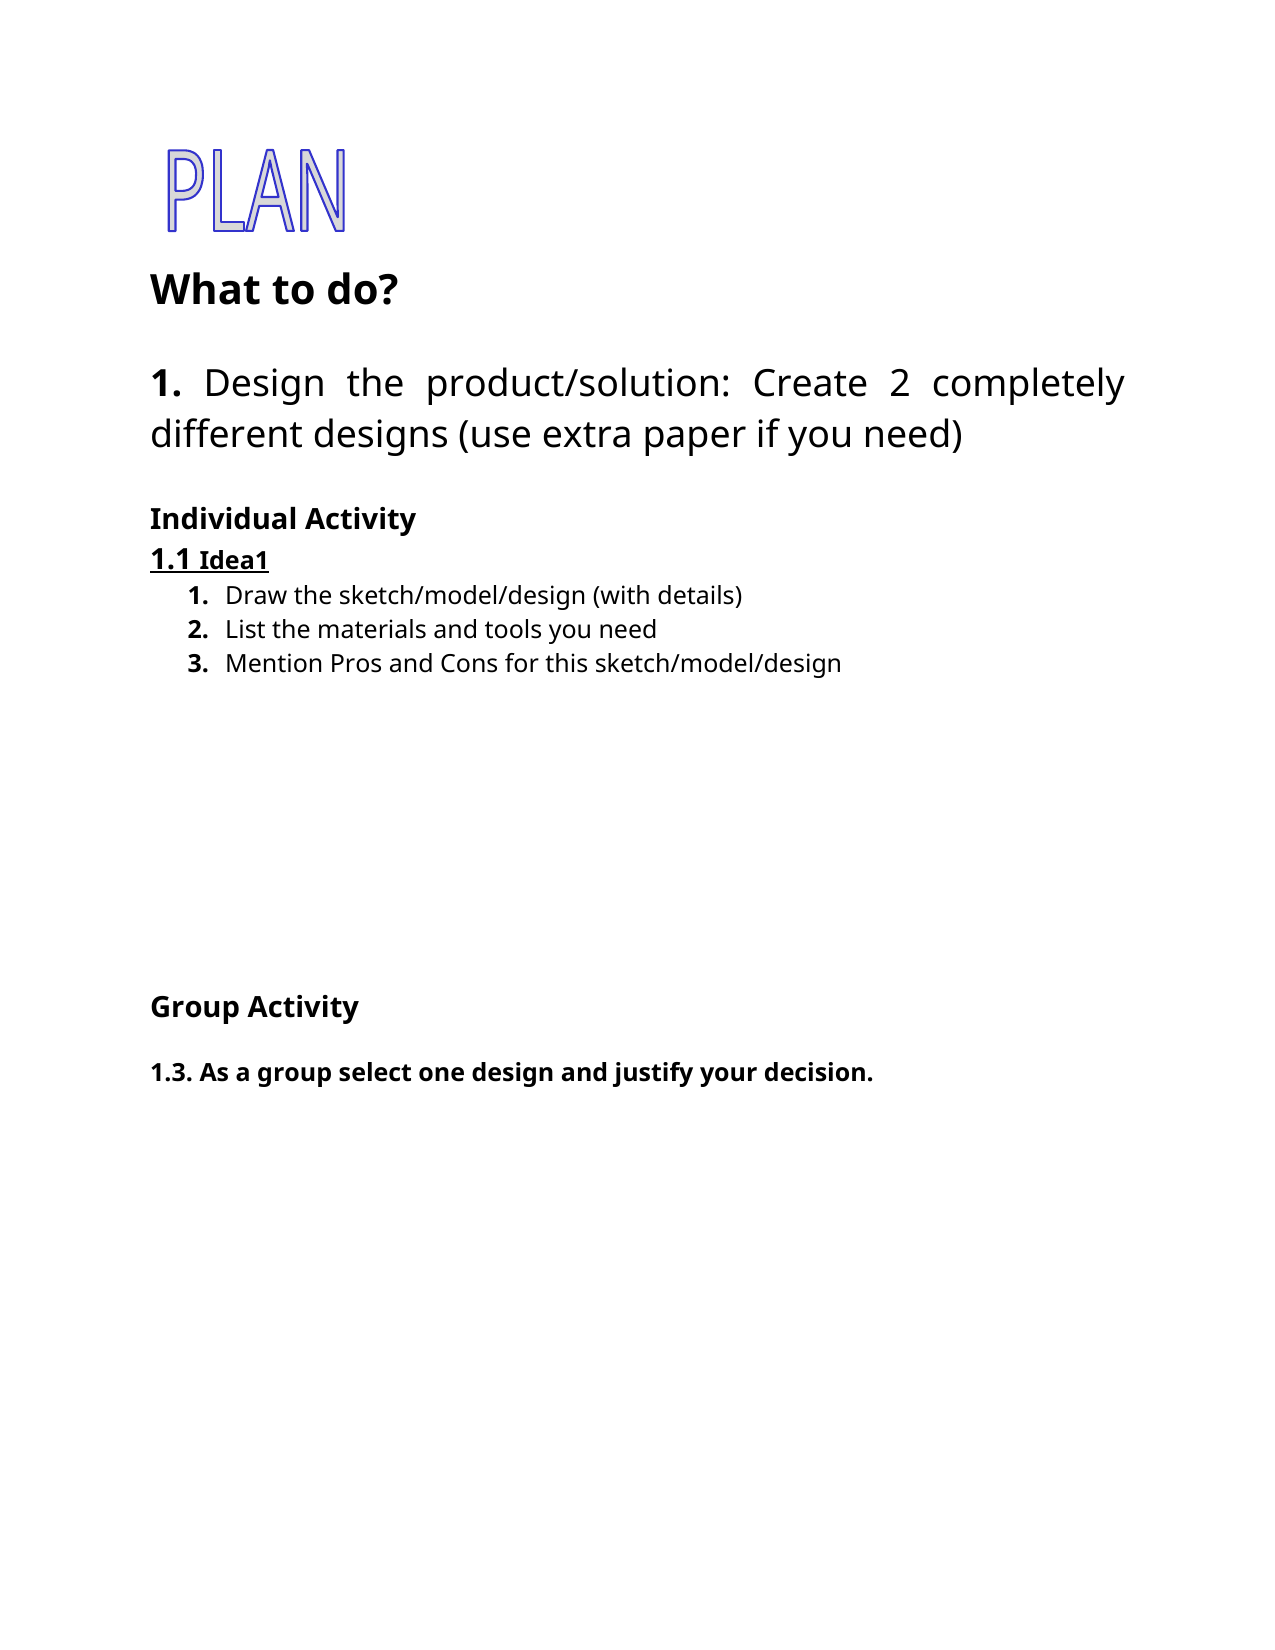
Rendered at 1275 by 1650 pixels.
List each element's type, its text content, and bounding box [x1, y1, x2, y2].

list Mention Pros and Cons for this sketch/model/design [187, 646, 1125, 680]
text 1.3. As a group select one design and justify your decision. [150, 1055, 1125, 1089]
text What to do? [150, 260, 1125, 317]
text 1.1 Idea1 [150, 538, 1125, 578]
text 1. Design the product/solution: Create 2 completely different designs (use extra paper if you need) [150, 357, 1125, 459]
text Group Activity [150, 986, 1125, 1026]
text Individual Activity [150, 498, 1125, 538]
list Draw the sketch/model/design (with details) [187, 578, 1125, 612]
list List the materials and tools you need [187, 612, 1125, 646]
